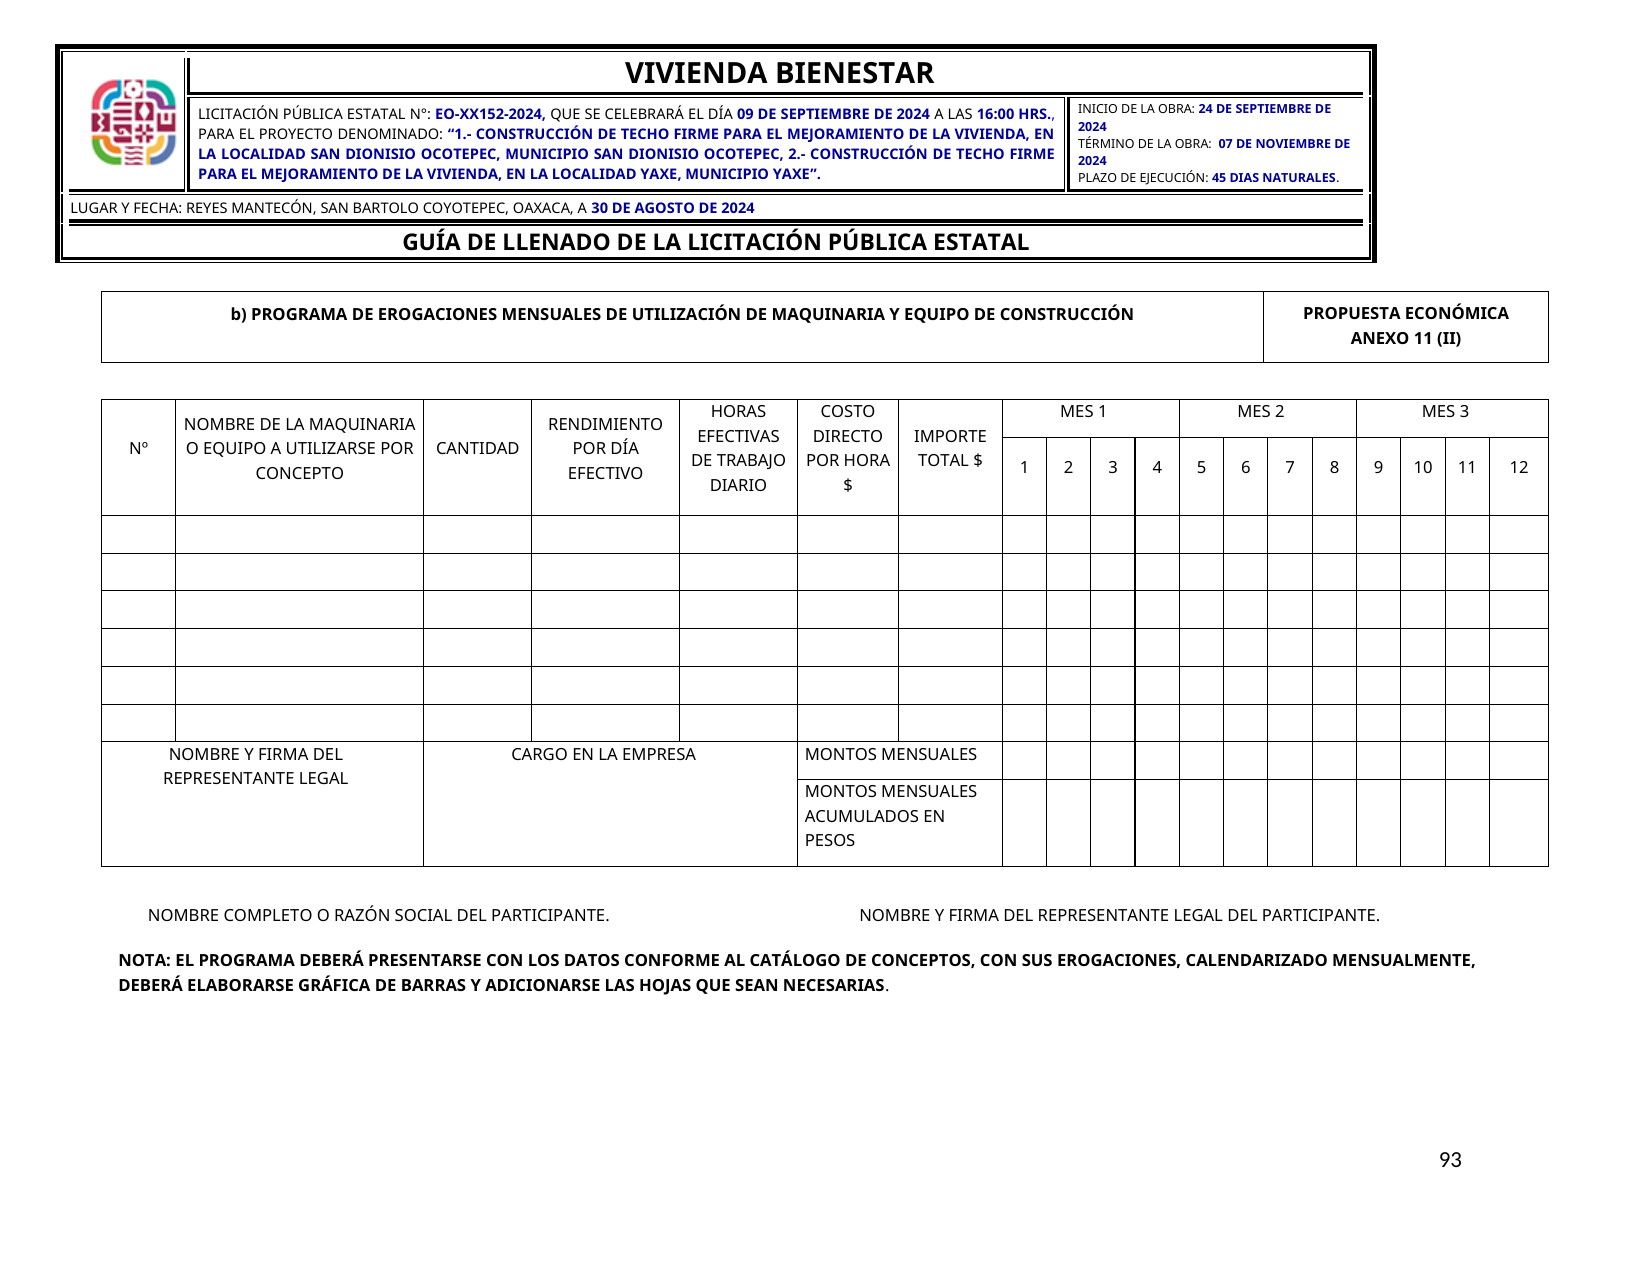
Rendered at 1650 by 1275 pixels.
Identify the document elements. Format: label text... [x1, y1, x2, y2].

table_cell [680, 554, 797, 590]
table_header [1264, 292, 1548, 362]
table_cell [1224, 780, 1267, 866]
text NOMBRE COMPLETO O RAZÓN SOCIAL DEL PARTICIPANTE. NOMBRE Y FIRMA DEL REPRESENTANTE LEGAL DEL PARTICIPANTE. [148, 904, 1567, 926]
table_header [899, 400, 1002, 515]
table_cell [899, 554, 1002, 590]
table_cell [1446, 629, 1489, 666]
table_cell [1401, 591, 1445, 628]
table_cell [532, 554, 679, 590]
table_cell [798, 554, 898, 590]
picture [80, 71, 184, 171]
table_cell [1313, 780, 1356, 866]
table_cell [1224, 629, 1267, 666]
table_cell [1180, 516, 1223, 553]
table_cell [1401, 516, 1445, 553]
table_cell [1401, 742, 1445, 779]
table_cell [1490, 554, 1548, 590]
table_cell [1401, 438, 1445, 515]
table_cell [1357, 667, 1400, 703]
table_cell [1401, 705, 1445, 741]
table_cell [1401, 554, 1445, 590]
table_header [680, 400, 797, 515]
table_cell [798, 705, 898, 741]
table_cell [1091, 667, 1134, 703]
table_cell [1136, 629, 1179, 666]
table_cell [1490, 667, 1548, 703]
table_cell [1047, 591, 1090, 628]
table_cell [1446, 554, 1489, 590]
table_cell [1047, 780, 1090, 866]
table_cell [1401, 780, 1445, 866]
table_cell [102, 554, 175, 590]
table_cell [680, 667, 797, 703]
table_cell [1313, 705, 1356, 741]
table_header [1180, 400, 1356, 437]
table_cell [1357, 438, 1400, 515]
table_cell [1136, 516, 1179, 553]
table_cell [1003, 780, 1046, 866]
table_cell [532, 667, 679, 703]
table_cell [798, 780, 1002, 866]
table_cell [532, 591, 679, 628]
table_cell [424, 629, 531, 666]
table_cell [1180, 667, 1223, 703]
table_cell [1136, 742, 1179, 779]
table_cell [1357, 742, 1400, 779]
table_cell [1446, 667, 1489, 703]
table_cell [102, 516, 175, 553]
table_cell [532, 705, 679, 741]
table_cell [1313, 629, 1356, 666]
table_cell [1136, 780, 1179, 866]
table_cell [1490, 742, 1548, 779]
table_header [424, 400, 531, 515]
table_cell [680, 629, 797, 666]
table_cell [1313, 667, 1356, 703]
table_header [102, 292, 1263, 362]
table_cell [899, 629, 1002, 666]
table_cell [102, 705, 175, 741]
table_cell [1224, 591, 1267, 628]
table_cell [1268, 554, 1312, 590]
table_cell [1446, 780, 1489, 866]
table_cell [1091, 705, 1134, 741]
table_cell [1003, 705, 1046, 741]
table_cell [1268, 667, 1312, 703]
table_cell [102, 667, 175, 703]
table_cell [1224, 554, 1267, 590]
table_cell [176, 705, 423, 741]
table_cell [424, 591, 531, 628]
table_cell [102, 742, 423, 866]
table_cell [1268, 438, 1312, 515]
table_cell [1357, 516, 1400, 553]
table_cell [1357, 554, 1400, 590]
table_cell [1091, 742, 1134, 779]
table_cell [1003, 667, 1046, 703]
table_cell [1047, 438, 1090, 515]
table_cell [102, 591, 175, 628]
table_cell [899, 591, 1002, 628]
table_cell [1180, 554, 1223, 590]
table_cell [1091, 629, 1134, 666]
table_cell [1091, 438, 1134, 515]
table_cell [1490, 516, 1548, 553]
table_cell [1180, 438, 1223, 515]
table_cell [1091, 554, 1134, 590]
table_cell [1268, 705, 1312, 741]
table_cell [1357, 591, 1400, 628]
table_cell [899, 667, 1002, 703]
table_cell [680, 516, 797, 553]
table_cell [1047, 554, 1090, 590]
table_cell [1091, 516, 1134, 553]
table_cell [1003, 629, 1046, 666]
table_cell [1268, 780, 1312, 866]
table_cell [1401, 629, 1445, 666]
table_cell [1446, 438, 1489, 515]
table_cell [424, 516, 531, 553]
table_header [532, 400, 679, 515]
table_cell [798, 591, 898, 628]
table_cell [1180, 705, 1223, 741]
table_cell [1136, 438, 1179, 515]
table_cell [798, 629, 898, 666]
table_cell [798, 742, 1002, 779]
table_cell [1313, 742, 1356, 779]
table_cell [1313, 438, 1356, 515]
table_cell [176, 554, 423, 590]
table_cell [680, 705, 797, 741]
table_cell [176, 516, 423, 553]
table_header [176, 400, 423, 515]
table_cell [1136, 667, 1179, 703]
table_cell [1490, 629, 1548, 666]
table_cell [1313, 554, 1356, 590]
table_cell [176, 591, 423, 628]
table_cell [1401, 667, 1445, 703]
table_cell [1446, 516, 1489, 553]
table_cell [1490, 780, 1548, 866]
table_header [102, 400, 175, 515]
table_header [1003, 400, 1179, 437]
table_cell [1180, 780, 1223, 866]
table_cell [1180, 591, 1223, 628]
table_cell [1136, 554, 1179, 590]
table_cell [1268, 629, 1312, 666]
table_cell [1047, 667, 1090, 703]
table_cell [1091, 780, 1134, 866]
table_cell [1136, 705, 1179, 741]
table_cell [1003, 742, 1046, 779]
text NOTA: EL PROGRAMA DEBERÁ PRESENTARSE CON LOS DATOS CONFORME AL CATÁLOGO DE CONCEPTOS, CON SUS EROGACIONES, CALENDARIZADO MENSUALMENTE, DEBERÁ ELABORARSE GRÁFICA DE BARRAS Y ADICIONARSE LAS HOJAS QUE SEAN NECESARIAS. [118, 949, 1506, 996]
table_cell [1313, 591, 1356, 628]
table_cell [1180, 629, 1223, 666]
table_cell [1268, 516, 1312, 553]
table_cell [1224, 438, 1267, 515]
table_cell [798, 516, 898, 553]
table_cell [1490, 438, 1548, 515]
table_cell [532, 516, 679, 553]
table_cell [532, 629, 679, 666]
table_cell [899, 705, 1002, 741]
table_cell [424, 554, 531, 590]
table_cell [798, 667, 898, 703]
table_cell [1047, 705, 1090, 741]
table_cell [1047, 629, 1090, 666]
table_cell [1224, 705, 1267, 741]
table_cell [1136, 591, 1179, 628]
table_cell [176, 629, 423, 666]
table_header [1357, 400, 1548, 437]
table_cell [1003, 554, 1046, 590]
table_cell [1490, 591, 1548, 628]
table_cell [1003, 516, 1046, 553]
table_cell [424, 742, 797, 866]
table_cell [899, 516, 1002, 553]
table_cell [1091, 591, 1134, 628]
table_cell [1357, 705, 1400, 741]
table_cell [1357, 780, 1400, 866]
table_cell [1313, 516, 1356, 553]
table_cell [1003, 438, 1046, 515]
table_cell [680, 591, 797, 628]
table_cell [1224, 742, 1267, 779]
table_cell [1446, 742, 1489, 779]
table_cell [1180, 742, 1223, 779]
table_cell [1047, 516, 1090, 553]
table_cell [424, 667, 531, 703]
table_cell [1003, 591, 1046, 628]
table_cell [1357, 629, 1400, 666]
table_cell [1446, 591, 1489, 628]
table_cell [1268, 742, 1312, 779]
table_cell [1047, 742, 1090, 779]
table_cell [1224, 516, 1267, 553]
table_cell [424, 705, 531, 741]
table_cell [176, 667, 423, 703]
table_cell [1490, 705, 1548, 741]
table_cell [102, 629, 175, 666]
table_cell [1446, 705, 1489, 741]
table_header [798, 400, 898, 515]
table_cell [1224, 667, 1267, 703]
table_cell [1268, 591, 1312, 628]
